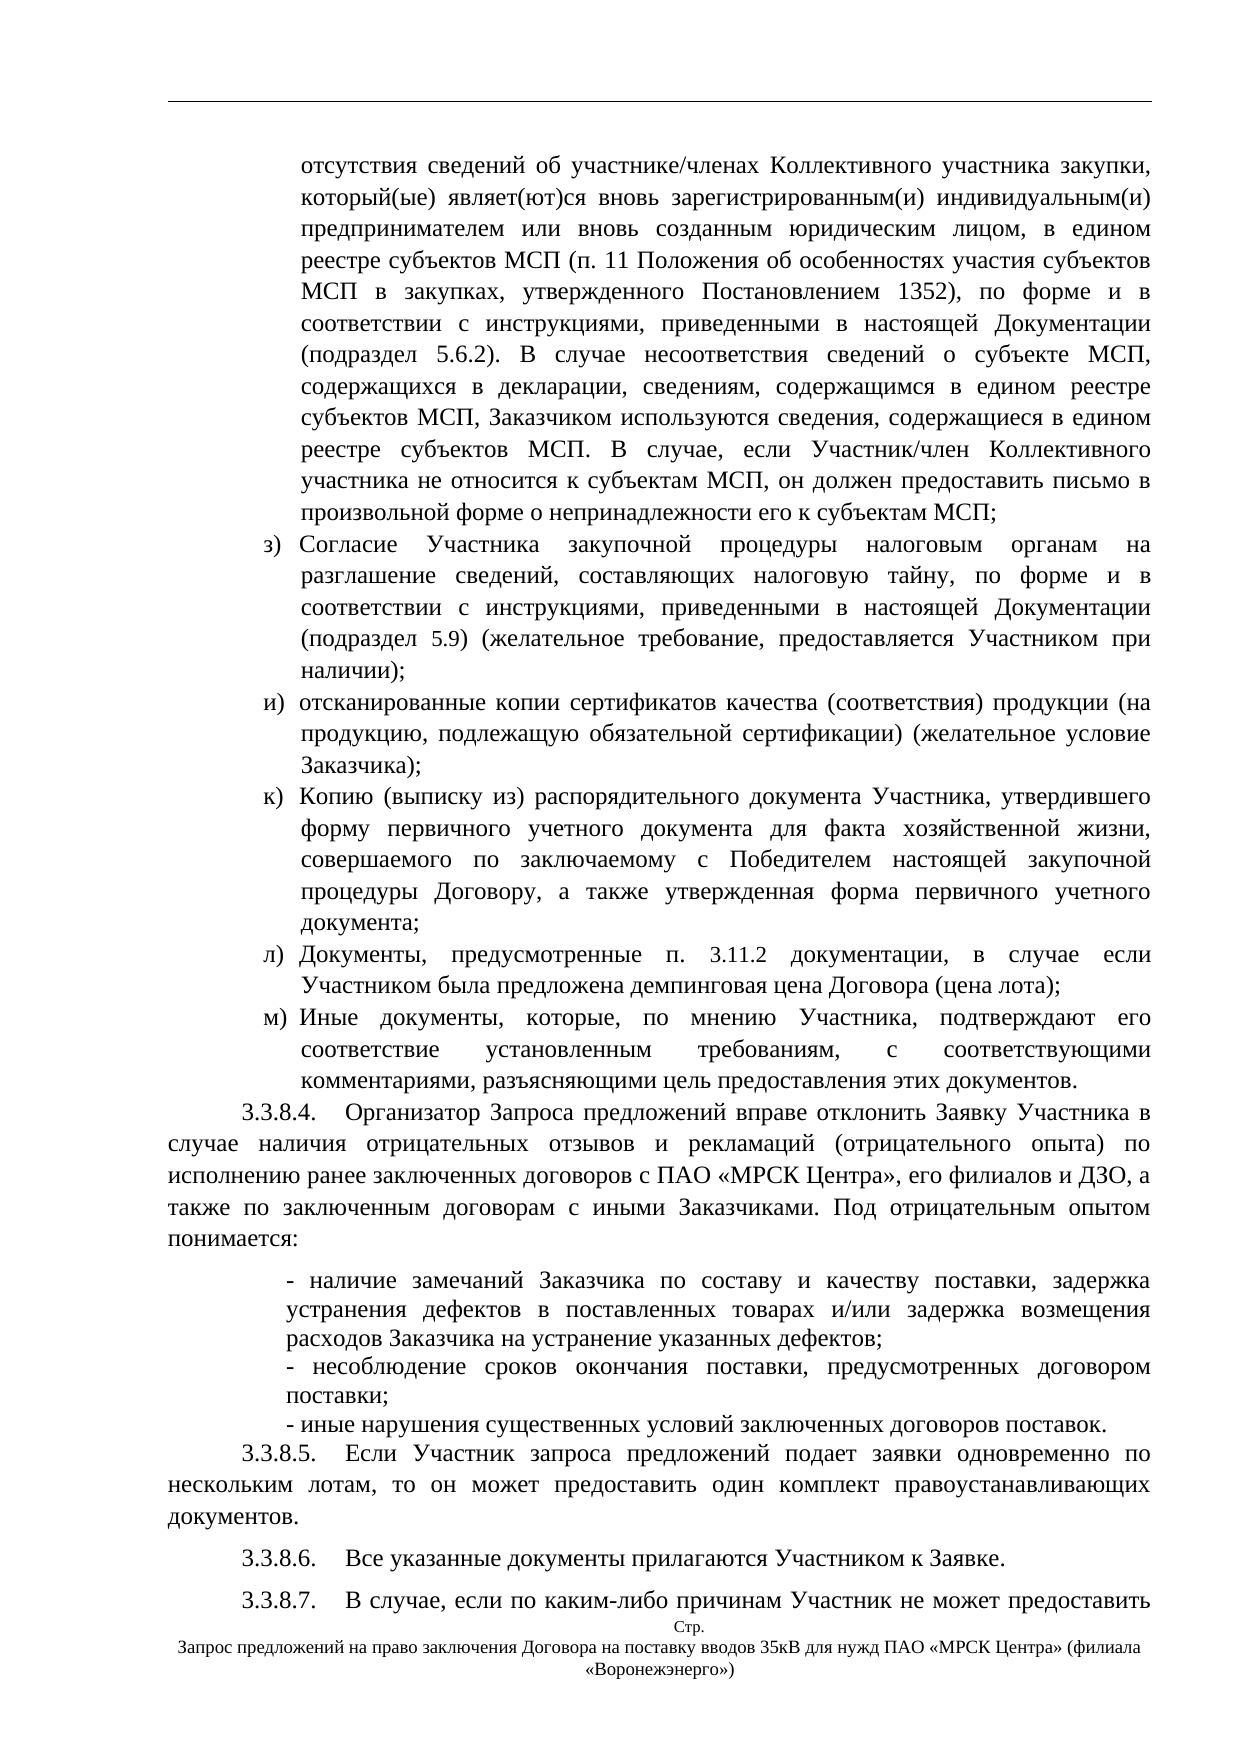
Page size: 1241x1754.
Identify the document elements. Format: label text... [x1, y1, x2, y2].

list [168, 1585, 1152, 1613]
list Все указанные документы прилагаются Участником к Заявке. [168, 1543, 1152, 1571]
list Организатор Запроса предложений вправе отклонить Заявку Участника в случае наличия отрицательных отзывов и рекламаций (отрицательного опыта) по исполнению ранее заключенных договоров с ПАО «МРСК Центра», его филиалов и ДЗО, а также по заключенным договорам с иными Заказчиками. Под отрицательным опытом понимается: [168, 1097, 1152, 1252]
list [263, 150, 1152, 526]
list - несоблюдение сроков окончания поставки, предусмотренных договором поставки; [286, 1351, 1152, 1409]
list Копию (выписку из) распорядительного документа Участника, утвердившего форму первичного учетного документа для факта хозяйственной жизни, совершаемого по заключаемому с Победителем настоящей закупочной процедуры Договору, а также утвержденная форма первичного учетного документа; [263, 781, 1152, 936]
list Документы, предусмотренные п. 3.11.2 документации, в случае если Участником была предложена демпинговая цена Договора (цена лота); [263, 939, 1152, 999]
list Если Участник запроса предложений подает заявки одновременно по нескольким лотам, то он может предоставить один комплект правоустанавливающих документов. [168, 1438, 1152, 1529]
list - иные нарушения существенных условий заключенных договоров поставок. [286, 1409, 1152, 1438]
list Согласие Участника закупочной процедуры налоговым органам на разглашение сведений, составляющих налоговую тайну, по форме и в соответствии с инструкциями, приведенными в настоящей Документации (подраздел 5.9) (желательное требование, предоставляется Участником при наличии); [263, 529, 1152, 684]
list - наличие замечаний Заказчика по составу и качеству поставки, задержка устранения дефектов в поставленных товарах и/или задержка возмещения расходов Заказчика на устранение указанных дефектов; [286, 1265, 1152, 1351]
list Иные документы, которые, по мнению Участника, подтверждают его соответствие установленным требованиям, с соответствующими комментариями, разъясняющими цель предоставления этих документов. [263, 1002, 1152, 1094]
list отсканированные копии сертификатов качества (соответствия) продукции (на продукцию, подлежащую обязательной сертификации) (желательное условие Заказчика); [263, 687, 1152, 778]
